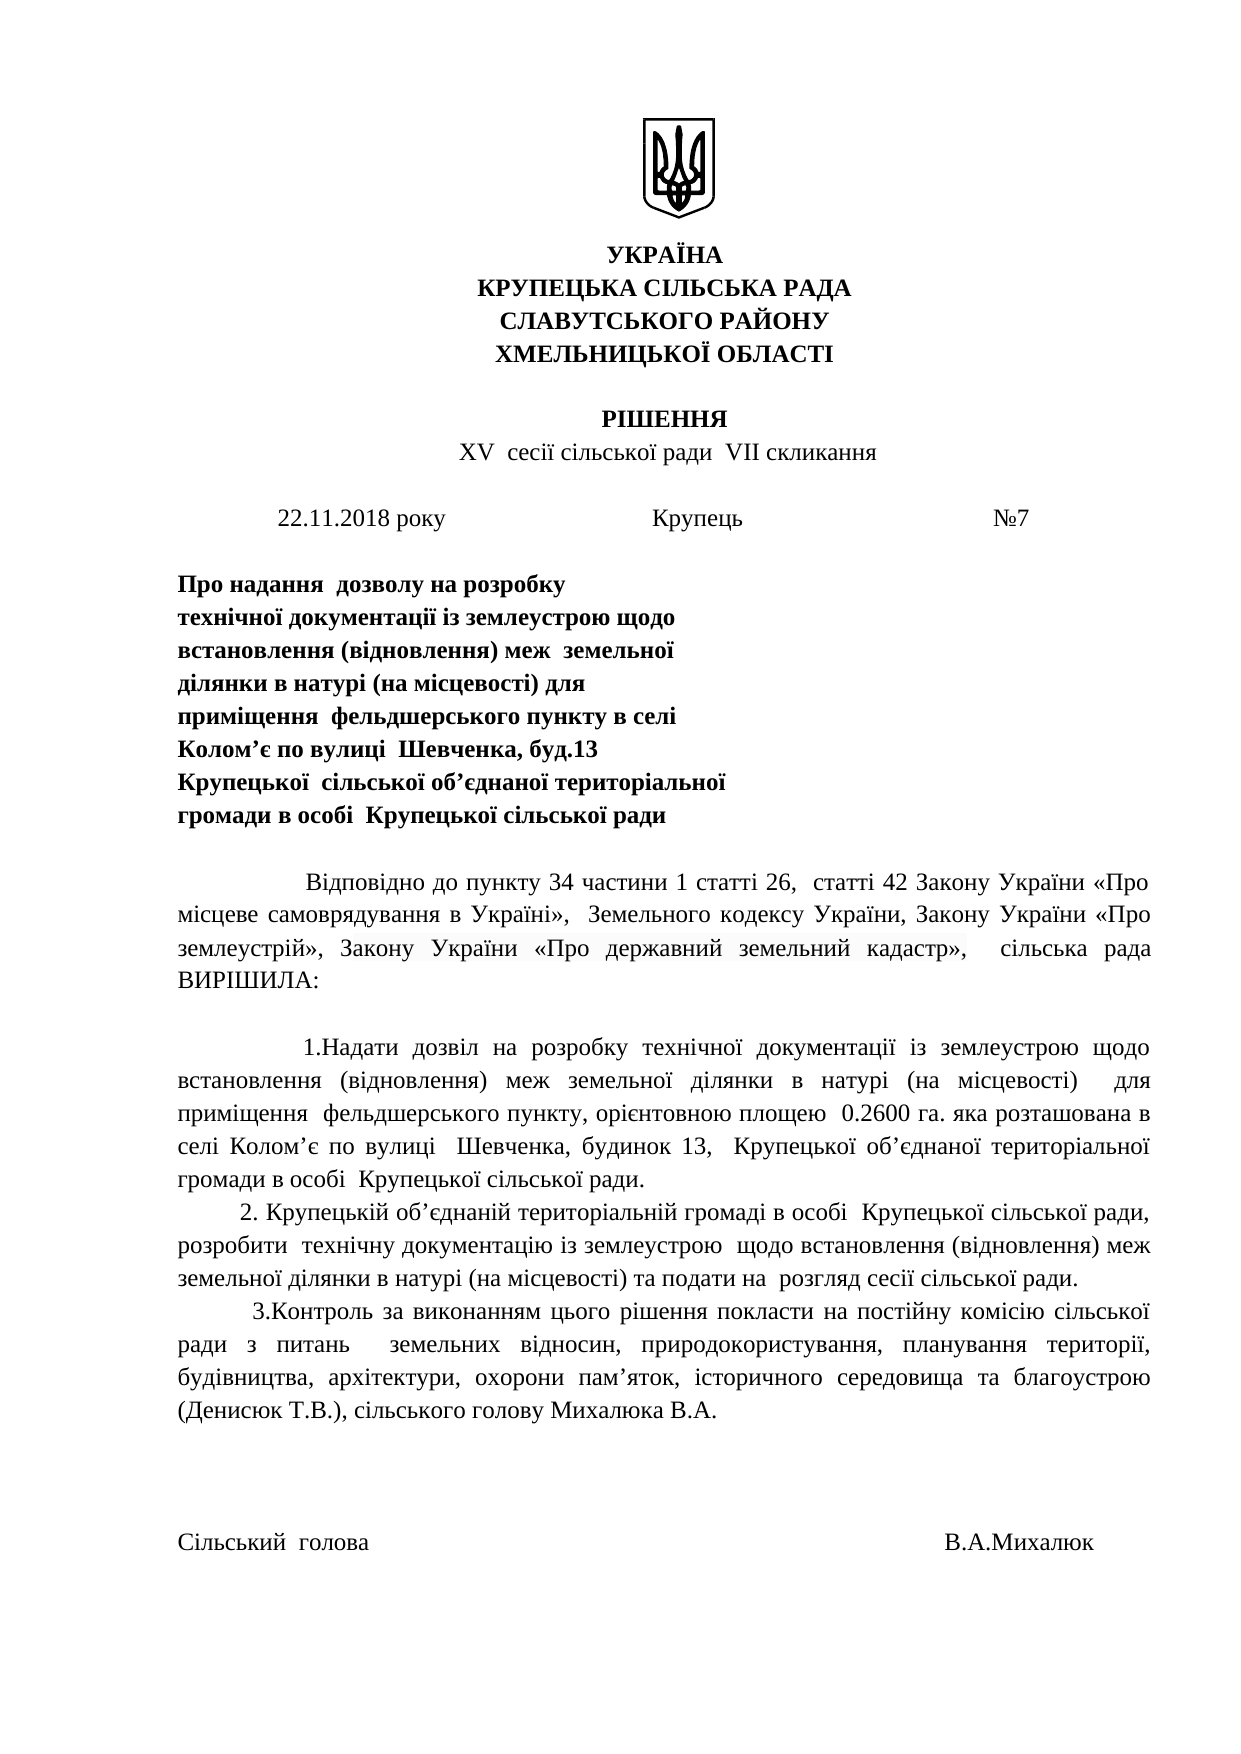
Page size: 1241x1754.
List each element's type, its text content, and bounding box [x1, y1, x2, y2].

text Про надання дозволу на розробку [177, 569, 1152, 598]
text УКРАЇНА [177, 240, 1152, 269]
text ХМЕЛЬНИЦЬКОЇ ОБЛАСТІ [177, 339, 1152, 368]
text Колом’є по вулиці Шевченка, буд.13 [177, 734, 1152, 763]
text 22.11.2018 року Крупець №7 [177, 503, 1152, 532]
text СЛАВУТСЬКОГО РАЙОНУ [177, 306, 1152, 335]
text ділянки в натурі (на місцевості) для [177, 668, 1152, 697]
text громади в особі Крупецької сільської ради [177, 801, 1152, 829]
text Сільський голова В.А.Михалюк [177, 1527, 1152, 1556]
text 1.Надати дозвіл на розробку технічної документації із землеустрою щодо встановлення (відновлення) меж земельної ділянки в натурі (на місцевості) для приміщення фельдшерського пункту, орієнтовною площею 0.2600 га. яка розташована в селі Колом’є по вулиці Шевченка, будинок 13, Крупецької об’єднаної територіальної громади в особі Крупецької сільської ради. [177, 1032, 1152, 1192]
text встановлення (відновлення) меж земельної [177, 635, 1152, 664]
text КРУПЕЦЬКА СІЛЬСЬКА РАДА [177, 273, 1152, 302]
text 3.Контроль за виконанням цього рішення покласти на постійну комісію сільської ради з питань земельних відносин, природокористування, планування території, будівництва, архітектури, охорони пам’яток, історичного середовища та благоустрою (Денисюк Т.В.), сільського голову Михалюка В.А. [177, 1296, 1152, 1424]
text Відповідно до пункту 34 частини 1 статті 26, статті 42 Закону України «Про місцеве самоврядування в Україні», Земельного кодексу України, Закону України «Про землеустрій», Закону України «Про державний земельний кадастр», сільська рада ВИРІШИЛА: [177, 867, 1152, 994]
text РІШЕННЯ [177, 404, 1152, 433]
text технічної документації із землеустрою щодо [177, 602, 1152, 631]
text приміщення фельдшерського пункту в селі [177, 701, 1152, 730]
text ХV сесії сільської ради VІІ скликання [177, 437, 1152, 466]
text 2. Крупецькій об’єднаній територіальній громаді в особі Крупецької сільської ради, розробити технічну документацію із землеустрою щодо встановлення (відновлення) меж земельної ділянки в натурі (на місцевості) та подати на розгляд сесії сільської ради. [177, 1197, 1152, 1292]
text Крупецької сільської об’єднаної територіальної [177, 767, 1152, 796]
